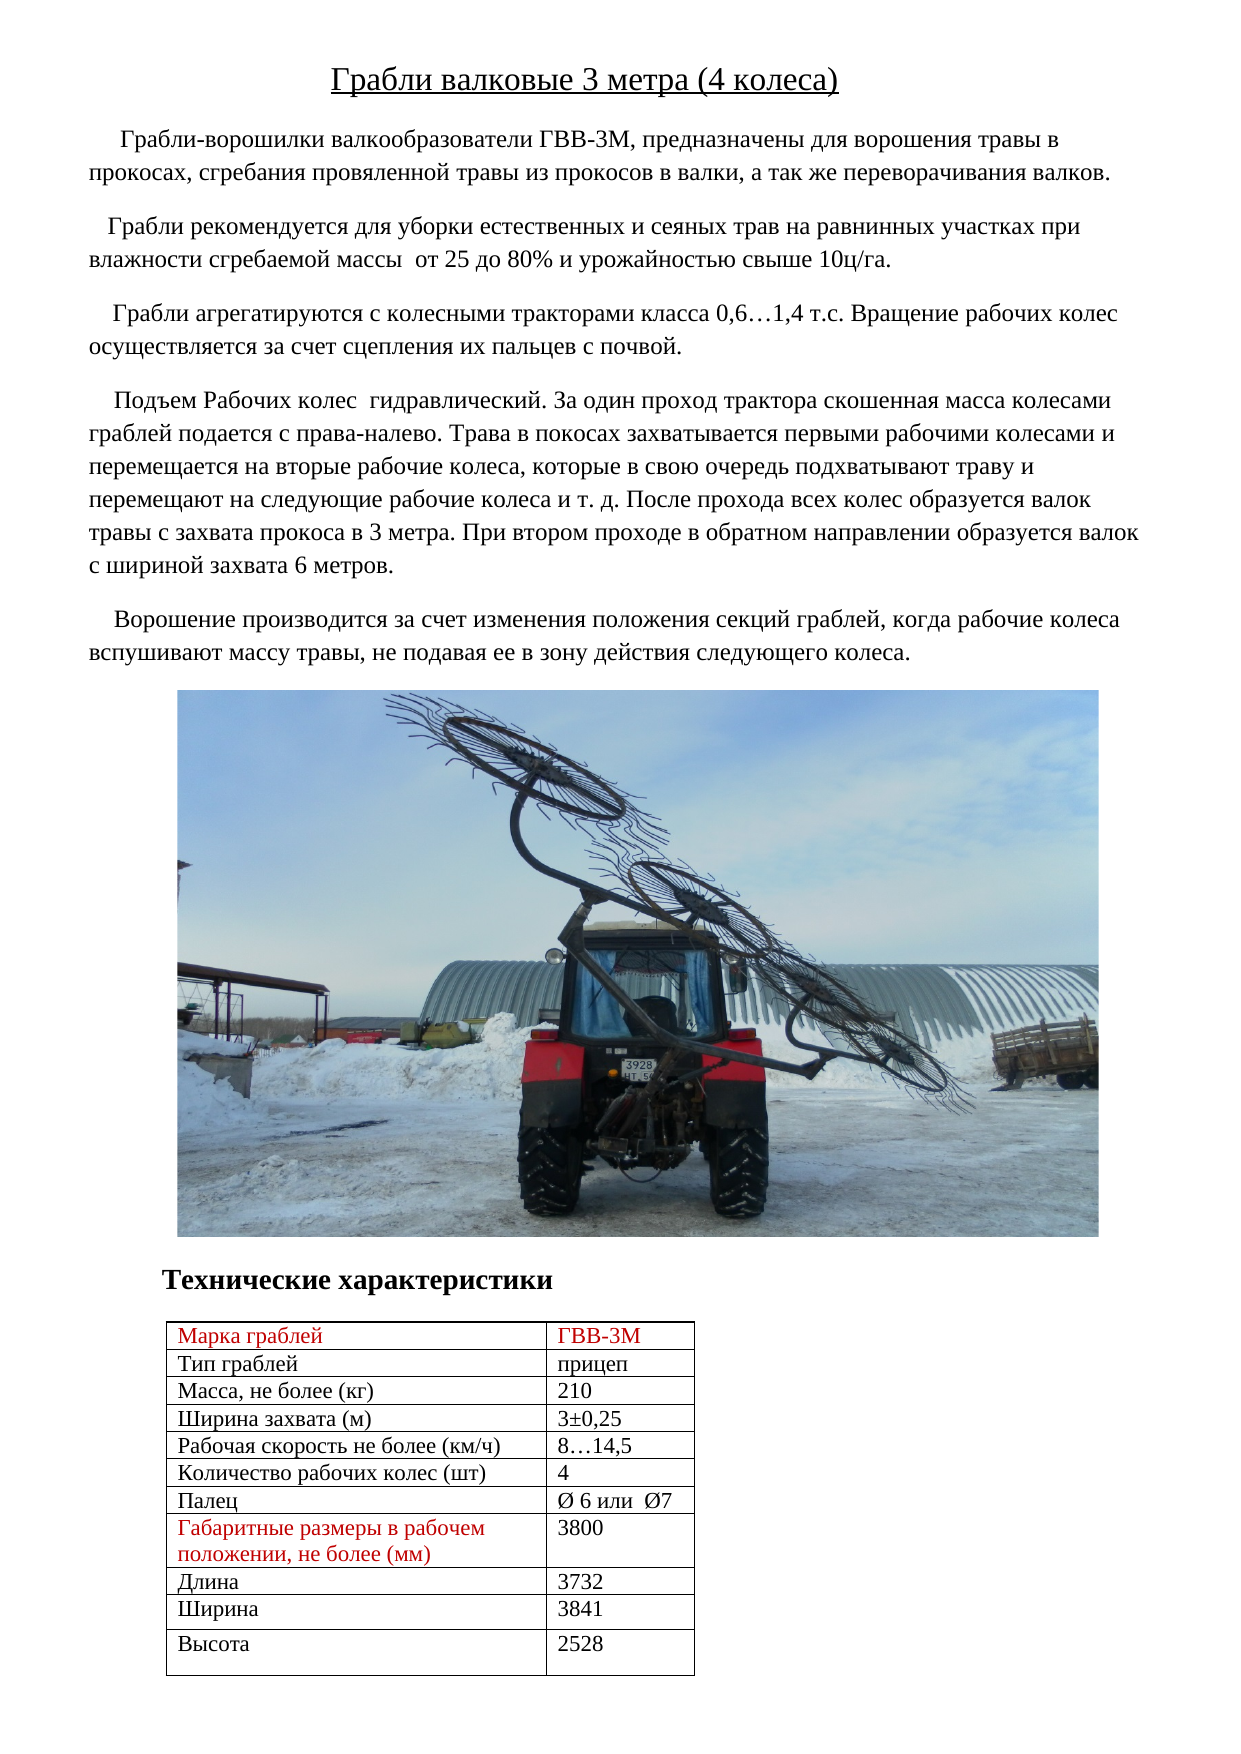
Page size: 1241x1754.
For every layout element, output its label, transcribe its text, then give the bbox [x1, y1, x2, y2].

table_cell Ширина захвата (м) [167, 1405, 546, 1431]
table_header ГВВ-3М [547, 1323, 694, 1349]
table_cell Масса, не более (кг) [167, 1377, 546, 1403]
table_cell Длина [167, 1568, 546, 1594]
table_cell прицеп [547, 1350, 694, 1376]
table_header Марка граблей [167, 1323, 546, 1349]
table_cell Ширина [167, 1595, 546, 1629]
table_cell 2528 [547, 1630, 694, 1675]
table_cell Количество рабочих колес (шт) [167, 1459, 546, 1486]
table_cell 3841 [547, 1595, 694, 1629]
picture [177, 690, 1099, 1237]
table_cell 3800 [547, 1514, 694, 1567]
text Технические характеристики [103, 1262, 1152, 1296]
text Грабли рекомендуется для уборки естественных и сеяных трав на равнинных участках при влажности сгребаемой массы от 25 до 80% и урожайностью свыше 10ц/га. [88, 211, 1152, 273]
table_cell Габаритные размеры в рабочем положении, не более (мм) [167, 1514, 546, 1567]
table_cell Тип граблей [167, 1350, 546, 1376]
table_cell Ø 6 или Ø7 [547, 1487, 694, 1513]
table_cell 4 [547, 1459, 694, 1486]
table_cell 8…14,5 [547, 1432, 694, 1458]
text Грабли валковые 3 метра (4 колеса) [177, 59, 1152, 97]
table_cell Рабочая скорость не более (км/ч) [167, 1432, 546, 1458]
text Грабли агрегатируются с колесными тракторами класса 0,6…1,4 т.с. Вращение рабочих колес осуществляется за счет сцепления их пальцев с почвой. [88, 298, 1152, 359]
table_cell 210 [547, 1377, 694, 1403]
table_cell Палец [167, 1487, 546, 1513]
table_cell Высота [167, 1630, 546, 1675]
table_cell 3±0,25 [547, 1405, 694, 1431]
table_cell 3732 [547, 1568, 694, 1594]
text Грабли-ворошилки валкообразователи ГВВ-3М, предназначены для ворошения травы в прокосах, сгребания провяленной травы из прокосов в валки, а так же переворачивания валков. [88, 124, 1152, 186]
text Ворошение производится за счет изменения положения секций граблей, когда рабочие колеса вспушивают массу травы, не подавая ее в зону действия следующего колеса. [88, 604, 1152, 665]
text Подъем Рабочих колес гидравлический. За один проход трактора скошенная масса колесами граблей подается с права-налево. Трава в покосах захватывается первыми рабочими колесами и перемещается на вторые рабочие колеса, которые в свою очередь подхватывают траву и перемещают на следующие рабочие колеса и т. д. После прохода всех колес образуется валок травы с захвата прокоса в 3 метра. При втором проходе в обратном направлении образуется валок с шириной захвата 6 метров. [88, 385, 1152, 578]
